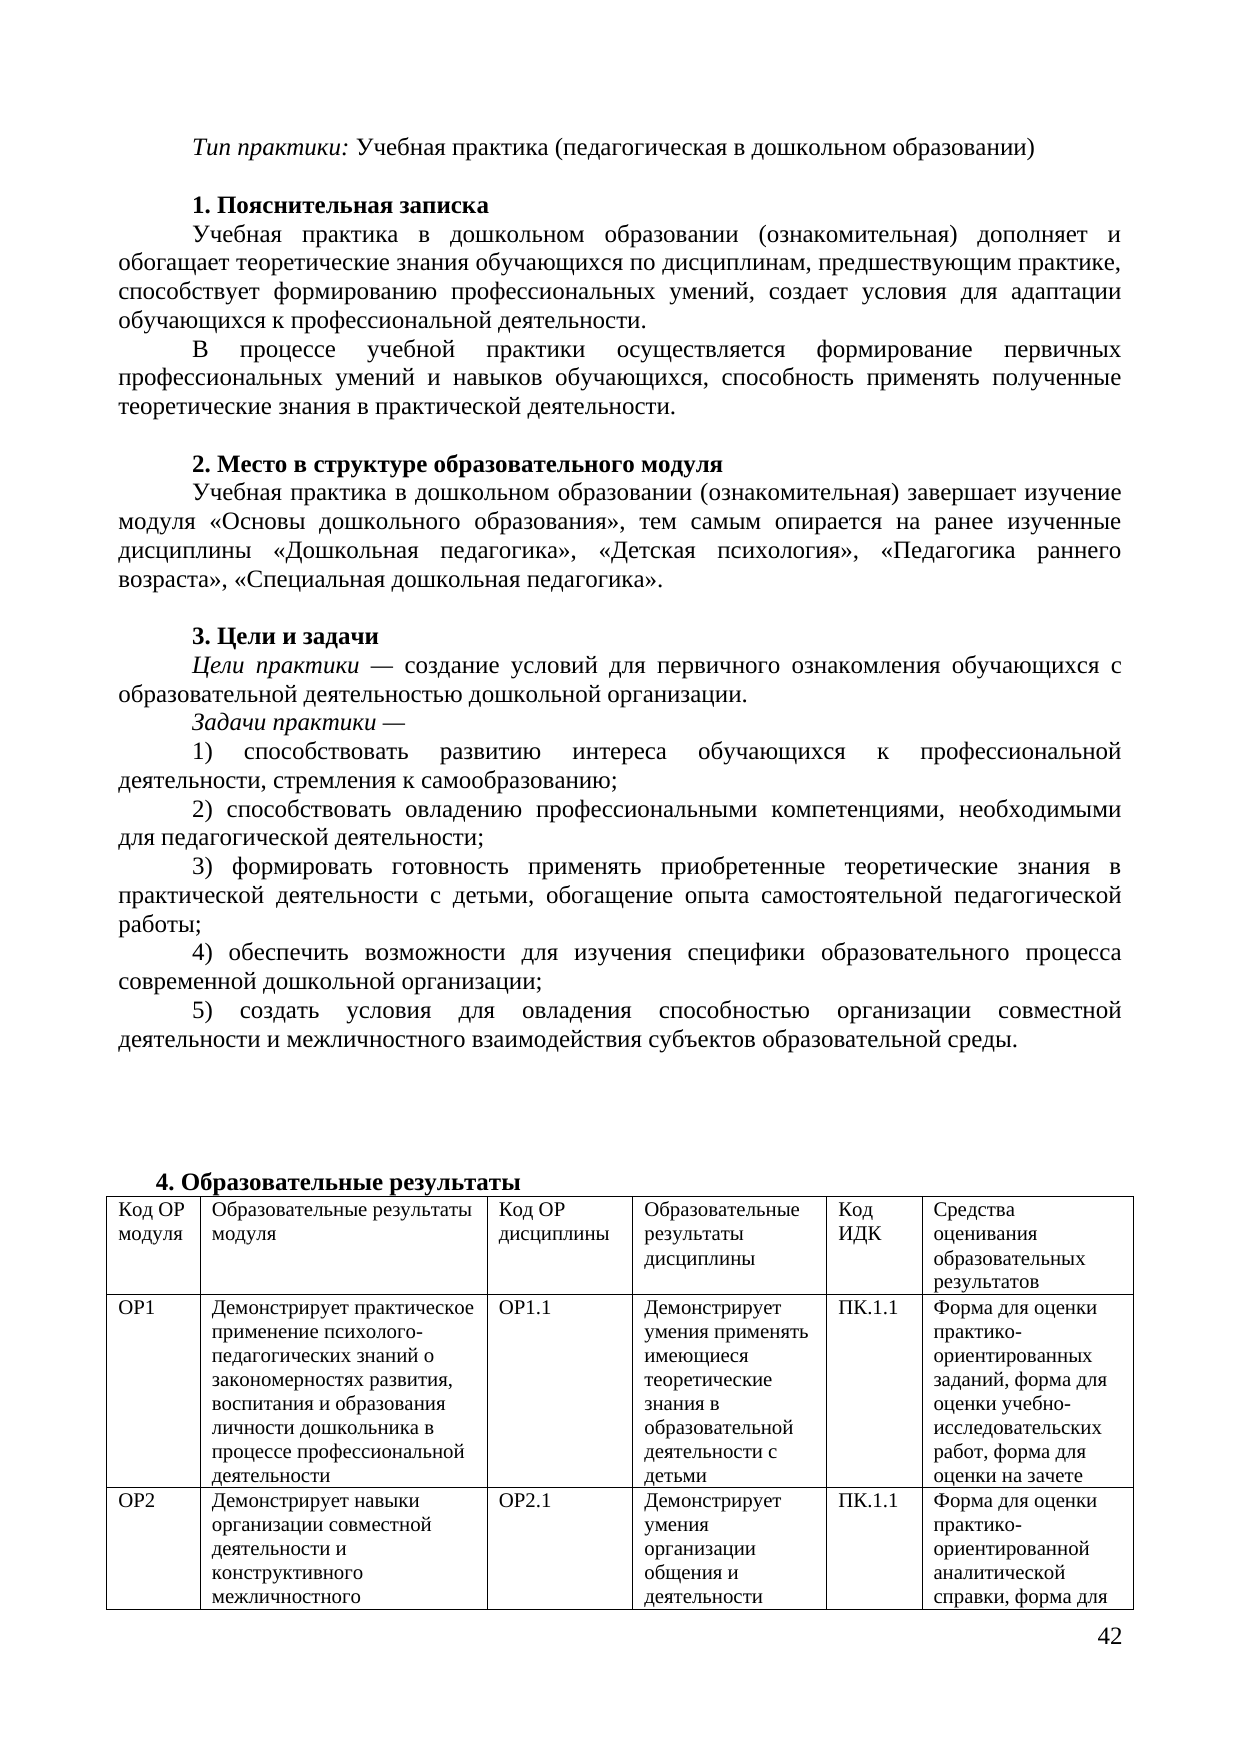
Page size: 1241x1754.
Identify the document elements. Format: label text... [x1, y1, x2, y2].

table_cell ОР1 [107, 1295, 200, 1487]
text Задачи практики — [118, 707, 1122, 736]
table_cell ОР2.1 [488, 1488, 632, 1608]
text Учебная практика в дошкольном образовании (ознакомительная) завершает изучение модуля «Основы дошкольного образования», тем самым опирается на ранее изученные дисциплины «Дошкольная педагогика», «Детская психология», «Педагогика раннего возраста», «Специальная дошкольная педагогика». [118, 477, 1122, 592]
text 2) способствовать овладению профессиональными компетенциями, необходимыми для педагогической деятельности; [118, 794, 1122, 851]
subtitle 3. Цели и задачи [118, 621, 1122, 650]
table_header Образовательные результаты дисциплины [633, 1197, 826, 1293]
table_cell Демонстрирует умения применять имеющиеся теоретические знания в образовательной деятельности с детьми [633, 1295, 826, 1487]
table_cell ПК.1.1 [827, 1295, 922, 1487]
table_cell Демонстрирует практическое применение психолого-педагогических знаний о закономерностях развития, воспитания и образования личности дошкольника в процессе профессиональной деятельности [201, 1295, 487, 1487]
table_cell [633, 1488, 826, 1608]
table_header Код ОР дисциплины [488, 1197, 632, 1293]
table_cell ОР2 [107, 1488, 200, 1608]
text 1) способствовать развитию интереса обучающихся к профессиональной деятельности, стремления к самообразованию; [118, 736, 1122, 794]
table_cell ОР1.1 [488, 1295, 632, 1487]
subtitle 4. Образовательные результаты [118, 1167, 1122, 1196]
text Цели практики — создание условий для первичного ознакомления обучающихся с образовательной деятельностью дошкольной организации. [118, 650, 1122, 707]
subtitle 2. Место в структуре образовательного модуля [118, 449, 1122, 477]
table_cell Форма для оценки практико-ориентированных заданий, форма для оценки учебно-исследовательских работ, форма для оценки на зачете [923, 1295, 1133, 1487]
subtitle 1. Пояснительная записка [118, 190, 1122, 219]
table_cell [923, 1488, 1133, 1608]
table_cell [201, 1488, 487, 1608]
table_header Код ОР модуля [107, 1197, 200, 1293]
text 5) создать условия для овладения способностью организации совместной деятельности и межличностного взаимодействия субъектов образовательной среды. [118, 995, 1122, 1052]
text Тип практики: Учебная практика (педагогическая в дошкольном образовании) [118, 132, 1122, 161]
text 4) обеспечить возможности для изучения специфики образовательного процесса современной дошкольной организации; [118, 937, 1122, 995]
table_header Код ИДК [827, 1197, 922, 1293]
table_header Средства оценивания образовательных результатов [923, 1197, 1133, 1293]
table_cell ПК.1.1 [827, 1488, 922, 1608]
text Учебная практика в дошкольном образовании (ознакомительная) дополняет и обогащает теоретические знания обучающихся по дисциплинам, предшествующим практике, способствует формированию профессиональных умений, создает условия для адаптации обучающихся к профессиональной деятельности. [118, 219, 1122, 334]
text В процессе учебной практики осуществляется формирование первичных профессиональных умений и навыков обучающихся, способность применять полученные теоретические знания в практической деятельности. [118, 334, 1122, 420]
table_header Образовательные результаты модуля [201, 1197, 487, 1293]
text 3) формировать готовность применять приобретенные теоретические знания в практической деятельности с детьми, обогащение опыта самостоятельной педагогической работы; [118, 851, 1122, 937]
